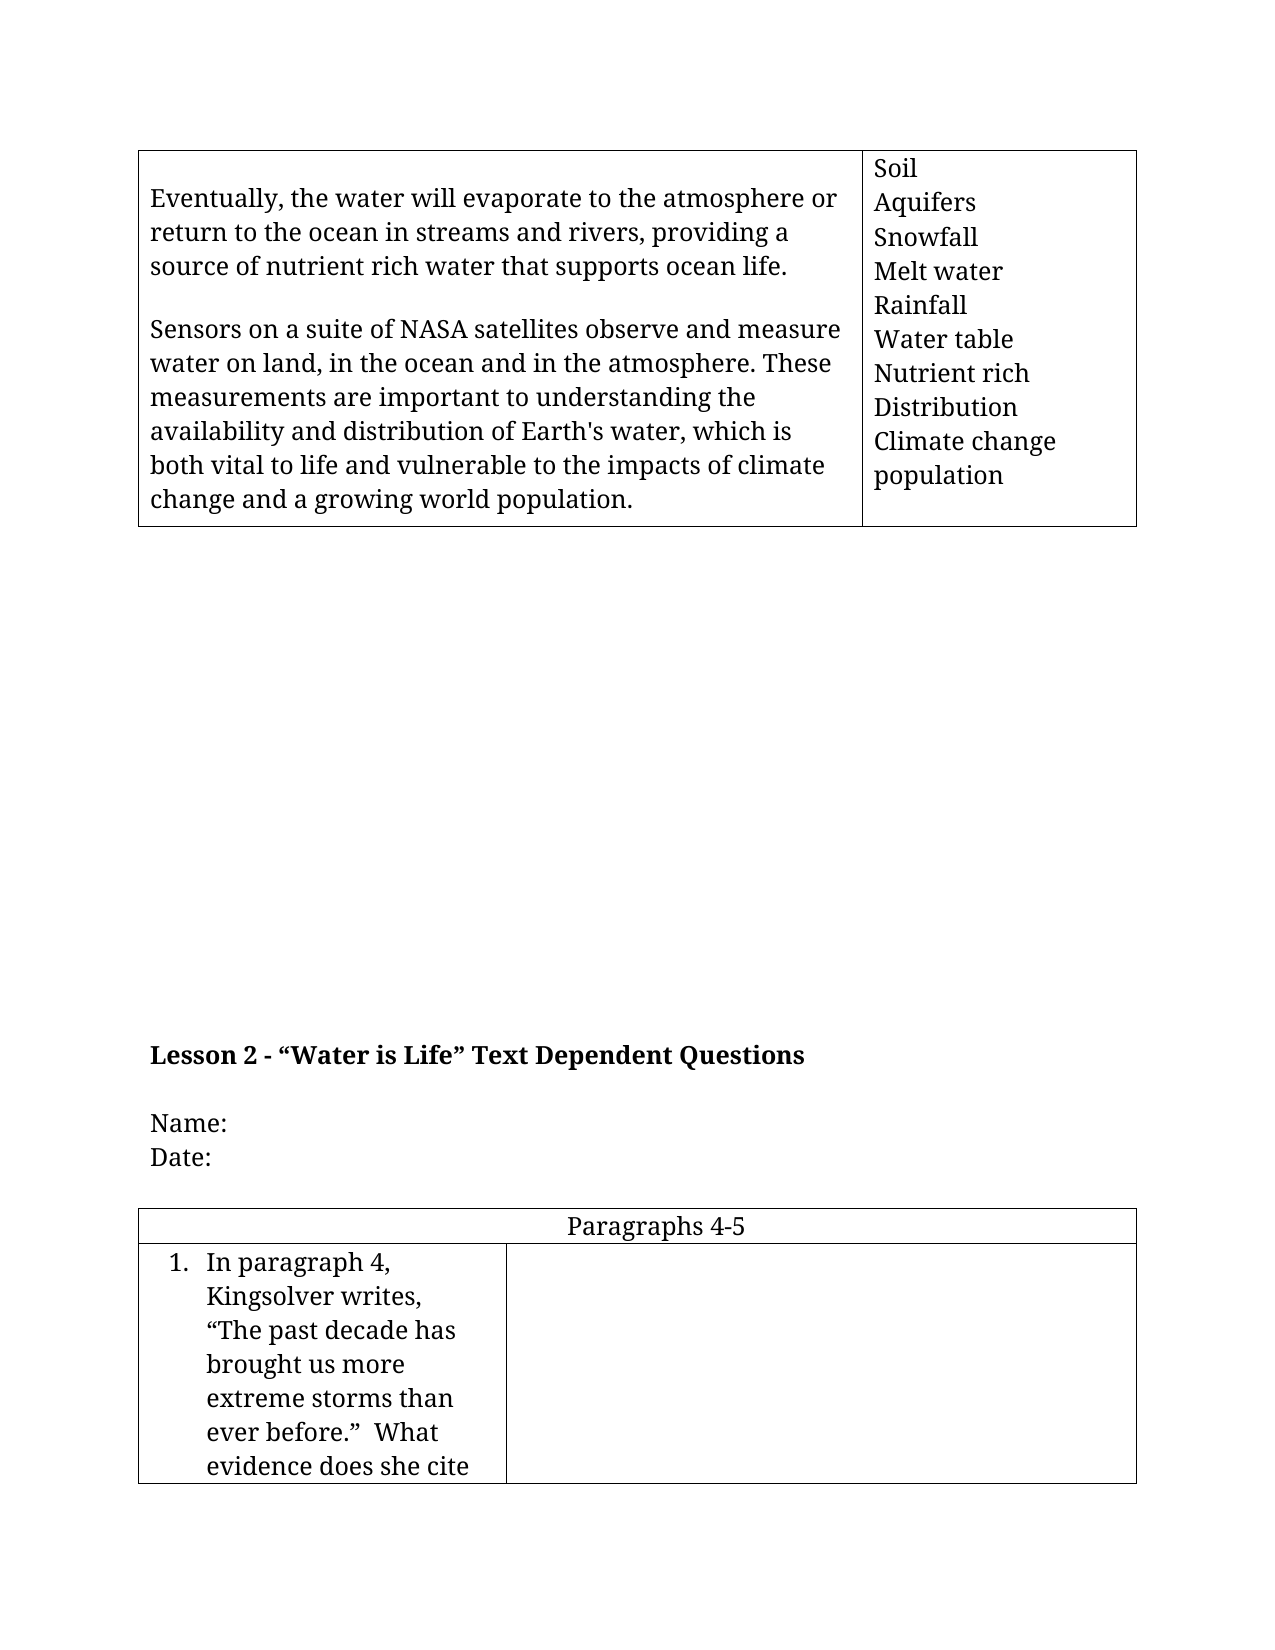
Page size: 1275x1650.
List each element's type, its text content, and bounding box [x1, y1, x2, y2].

text Date: [150, 1140, 1125, 1174]
text Name: [150, 1106, 1125, 1140]
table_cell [863, 151, 1136, 526]
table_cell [139, 151, 862, 526]
table_cell [507, 1244, 1136, 1483]
text Lesson 2 - “Water is Life” Text Dependent Questions [150, 1038, 1125, 1072]
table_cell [139, 1244, 506, 1483]
table_header Paragraphs 4-5 [139, 1209, 1136, 1243]
